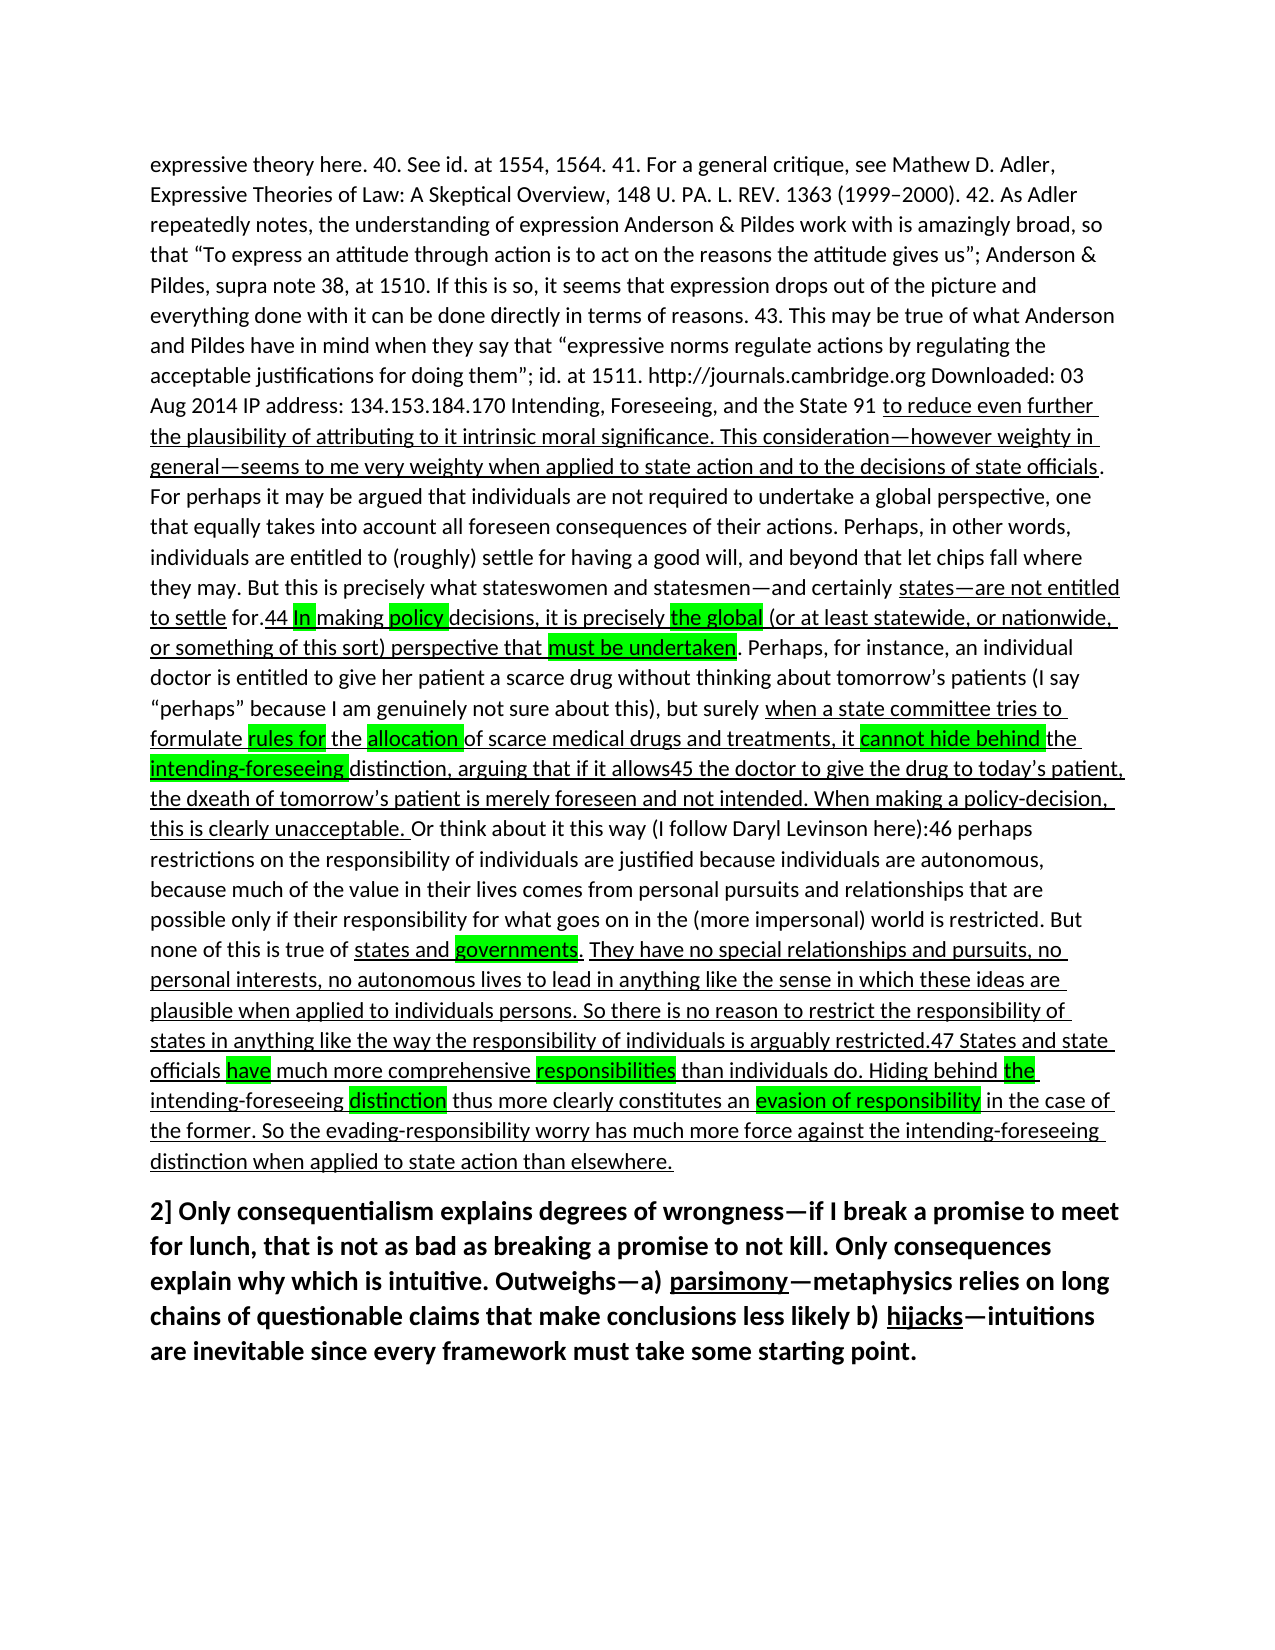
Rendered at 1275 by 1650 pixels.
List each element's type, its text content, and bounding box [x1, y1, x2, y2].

subtitle 2] Only consequentialism explains degrees of wrongness—if I break a promise to meet for lunch, that is not as bad as breaking a promise to not kill. Only consequences explain why which is intuitive. Outweighs—a) parsimony—metaphysics relies on long chains of questionable claims that make conclusions less likely b) hijacks—intuitions are inevitable since every framework must take some starting point. [150, 1194, 1125, 1367]
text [150, 150, 1125, 778]
